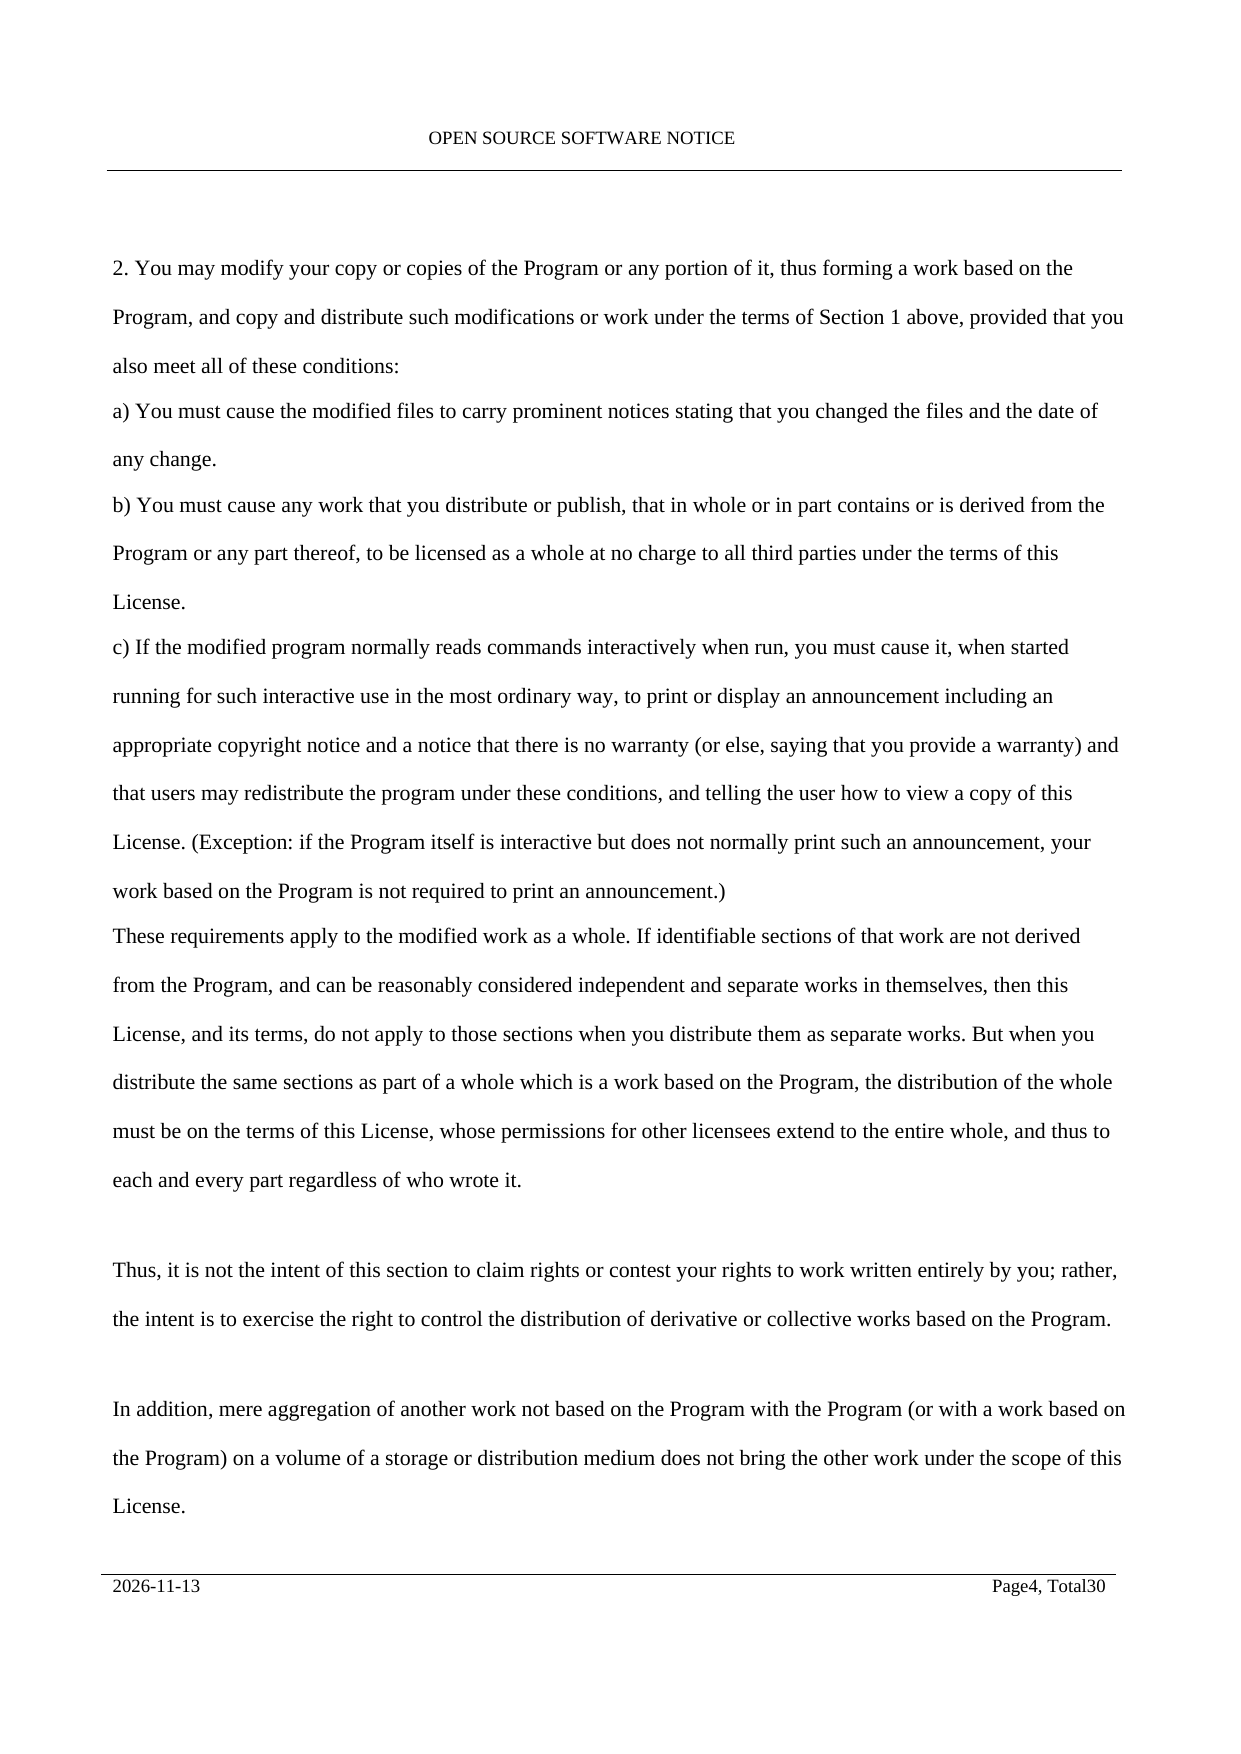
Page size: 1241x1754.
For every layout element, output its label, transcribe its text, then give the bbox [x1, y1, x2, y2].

text 2. You may modify your copy or copies of the Program or any portion of it, thus forming a work based on the Program, and copy and distribute such modifications or work under the terms of Section 1 above, provided that you also meet all of these conditions: [112, 251, 1128, 381]
text These requirements apply to the modified work as a whole. If identifiable sections of that work are not derived from the Program, and can be reasonably considered independent and separate works in themselves, then this License, and its terms, do not apply to those sections when you distribute them as separate works. But when you distribute the same sections as part of a whole which is a work based on the Program, the distribution of the whole must be on the terms of this License, whose permissions for other licensees extend to the entire whole, and thus to each and every part regardless of who wrote it. [112, 919, 1128, 1196]
text In addition, mere aggregation of another work not based on the Program with the Program (or with a work based on the Program) on a volume of a storage or distribution medium does not bring the other work under the scope of this License. [112, 1392, 1128, 1522]
text a) You must cause the modified files to carry prominent notices stating that you changed the files and the date of any change. [112, 394, 1128, 475]
text b) You must cause any work that you distribute or publish, that in whole or in part contains or is derived from the Program or any part thereof, to be licensed as a whole at no charge to all third parties under the terms of this License. [112, 488, 1128, 618]
text c) If the modified program normally reads commands interactively when run, you must cause it, when started running for such interactive use in the most ordinary way, to print or display an announcement including an appropriate copyright notice and a notice that there is no warranty (or else, saying that you provide a warranty) and that users may redistribute the program under these conditions, and telling the user how to view a copy of this License. (Exception: if the Program itself is interactive but does not normally print such an announcement, your work based on the Program is not required to print an announcement.) [112, 631, 1128, 907]
text Thus, it is not the intent of this section to claim rights or contest your rights to work written entirely by you; rather, the intent is to exercise the right to control the distribution of derivative or collective works based on the Program. [112, 1253, 1128, 1334]
